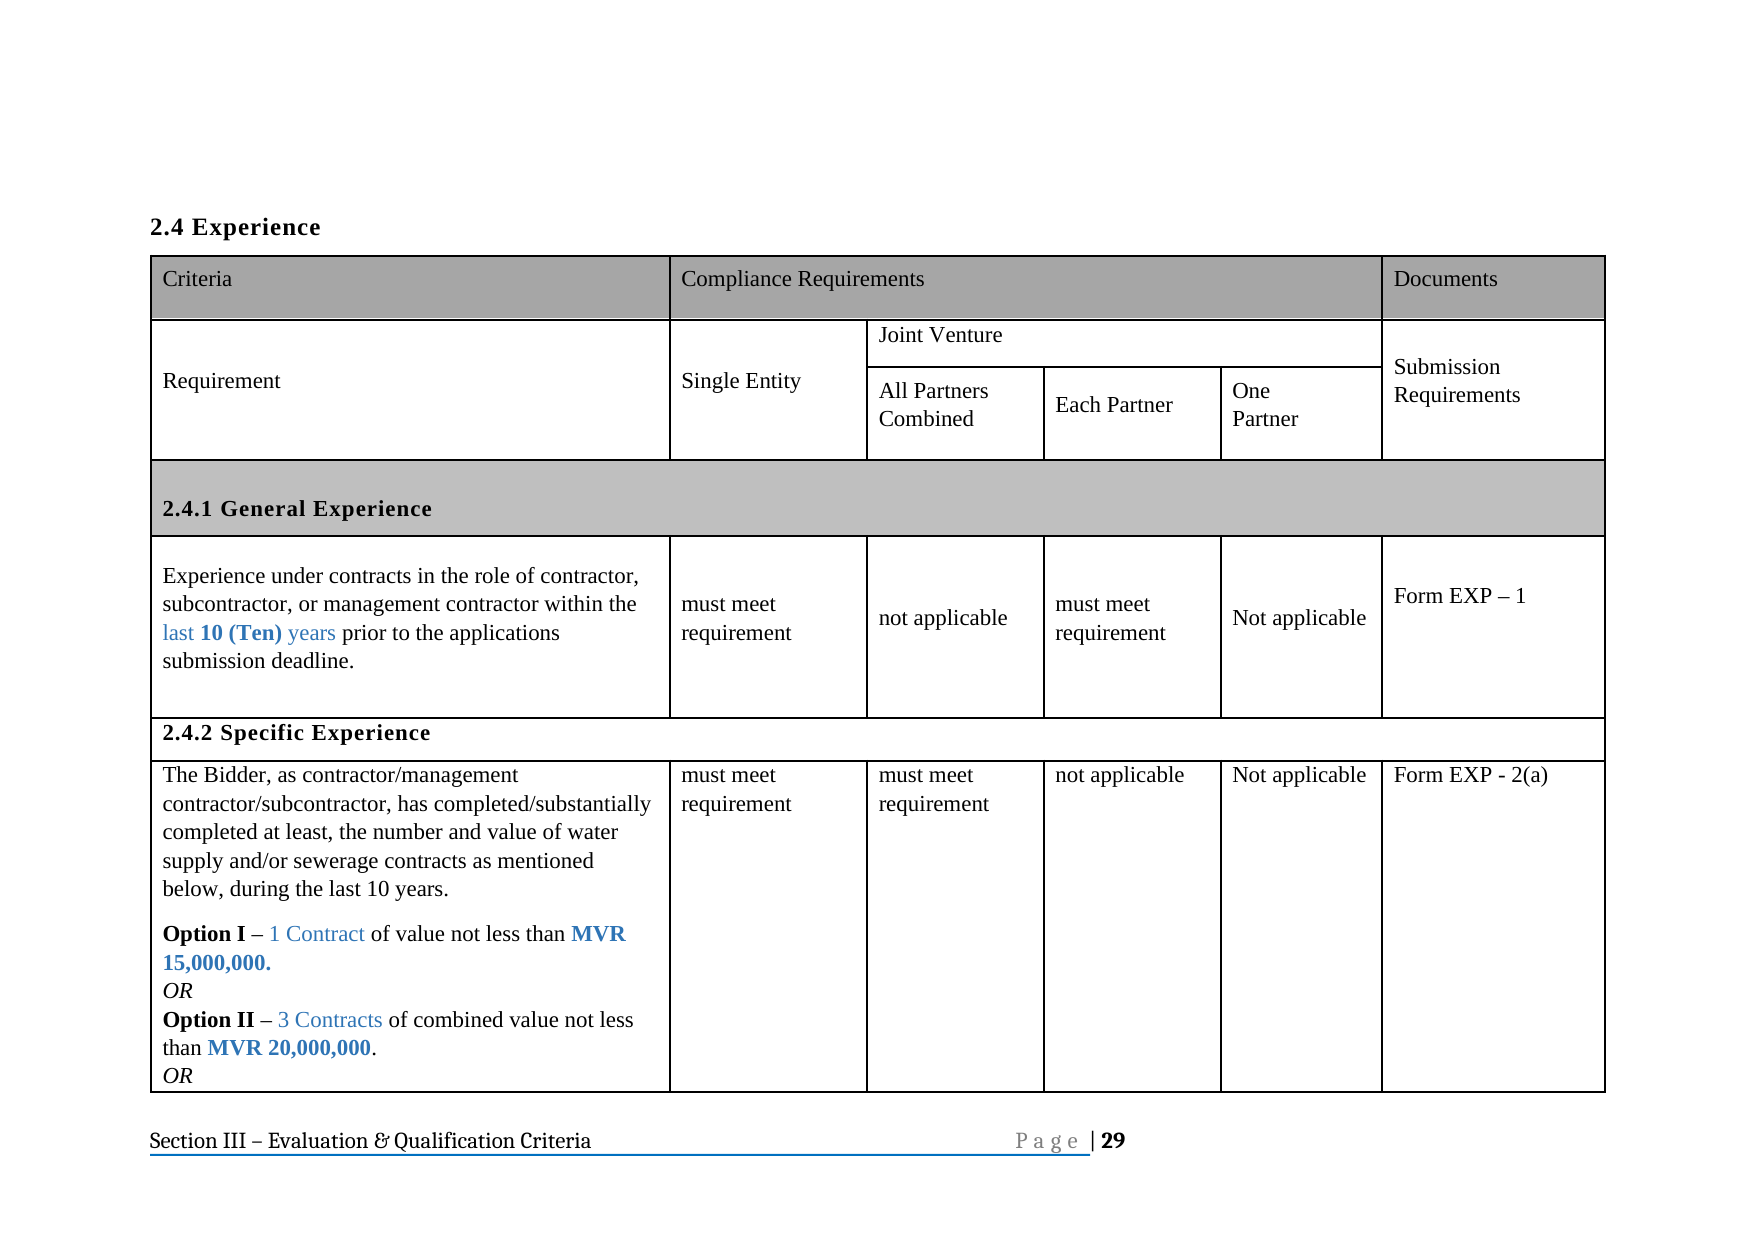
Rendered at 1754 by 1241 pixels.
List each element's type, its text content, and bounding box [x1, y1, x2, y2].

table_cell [671, 762, 866, 1091]
table_cell must meet requirement [1045, 537, 1220, 717]
subtitle Experience [150, 212, 1604, 241]
table_cell not applicable [1045, 762, 1220, 1091]
table_cell Joint Venture [868, 321, 1381, 366]
table_cell not applicable [868, 537, 1043, 717]
table_cell Requirement [152, 321, 669, 459]
table_cell must meet requirement [671, 537, 866, 717]
table_cell Submission Requirements [1383, 321, 1604, 459]
table_cell Single Entity [671, 321, 866, 459]
table_cell Form EXP - 2(a) [1383, 762, 1604, 1091]
table_cell All Partners Combined [868, 368, 1043, 459]
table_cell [152, 762, 669, 1091]
table_header Documents [1383, 257, 1604, 318]
table_cell Each Partner [1045, 368, 1220, 459]
table_cell One Partner [1222, 368, 1381, 459]
table_cell Form EXP – 1 [1383, 537, 1604, 717]
table_cell Specific Experience [152, 719, 1604, 759]
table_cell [868, 762, 1043, 1091]
table_cell Not applicable [1222, 537, 1381, 717]
table_header Compliance Requirements [671, 257, 1381, 318]
table_cell General Experience [152, 461, 1604, 535]
table_cell Experience under contracts in the role of contractor, subcontractor, or management contractor within the last 10 (Ten) years prior to the applications submission deadline. [152, 537, 669, 717]
table_cell Not applicable [1222, 762, 1381, 1091]
table_header Criteria [152, 257, 669, 318]
